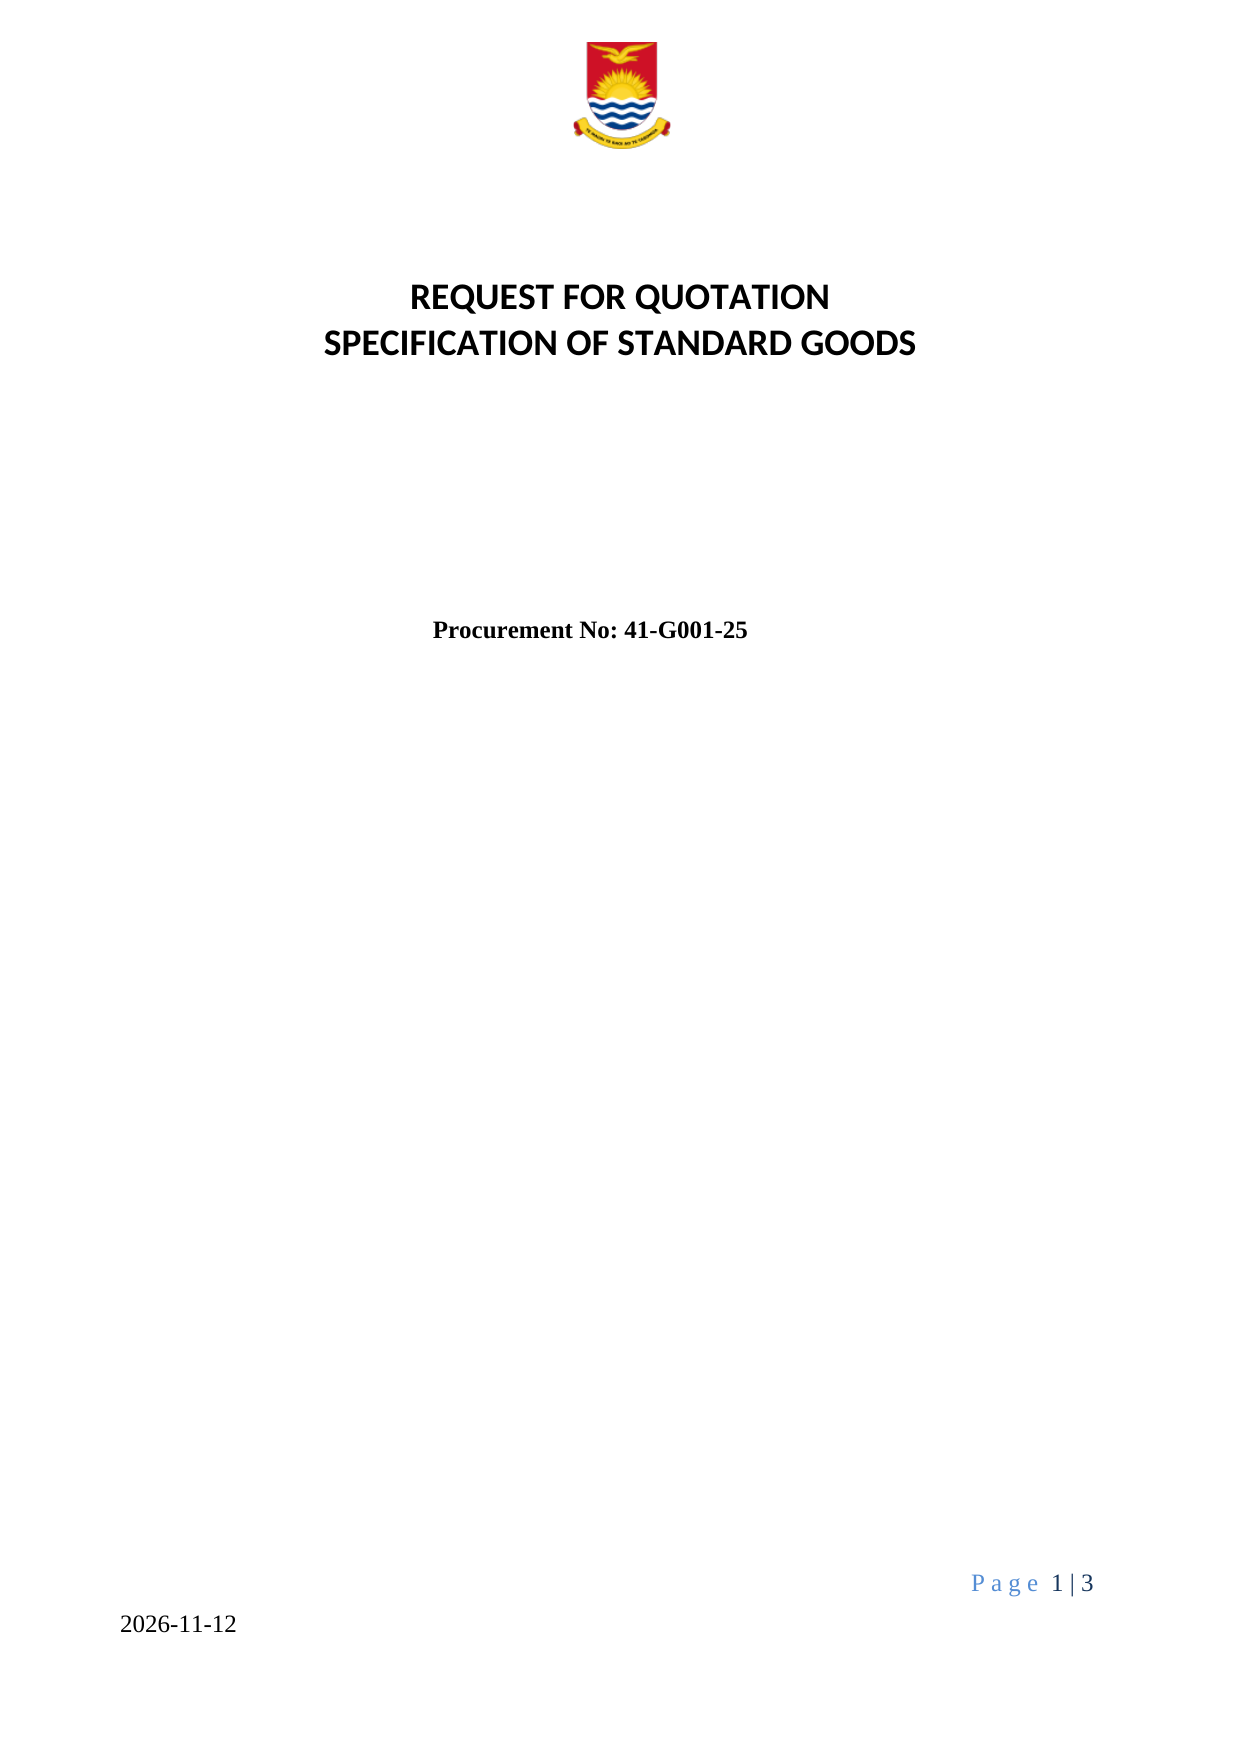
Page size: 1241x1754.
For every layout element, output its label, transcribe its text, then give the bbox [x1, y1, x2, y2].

text Procurement No: 41-G001-25 [120, 615, 1120, 643]
text REQUEST FOR QUOTATION SPECIFICATION OF STANDARD GOODS [120, 273, 1120, 365]
picture [573, 42, 671, 149]
